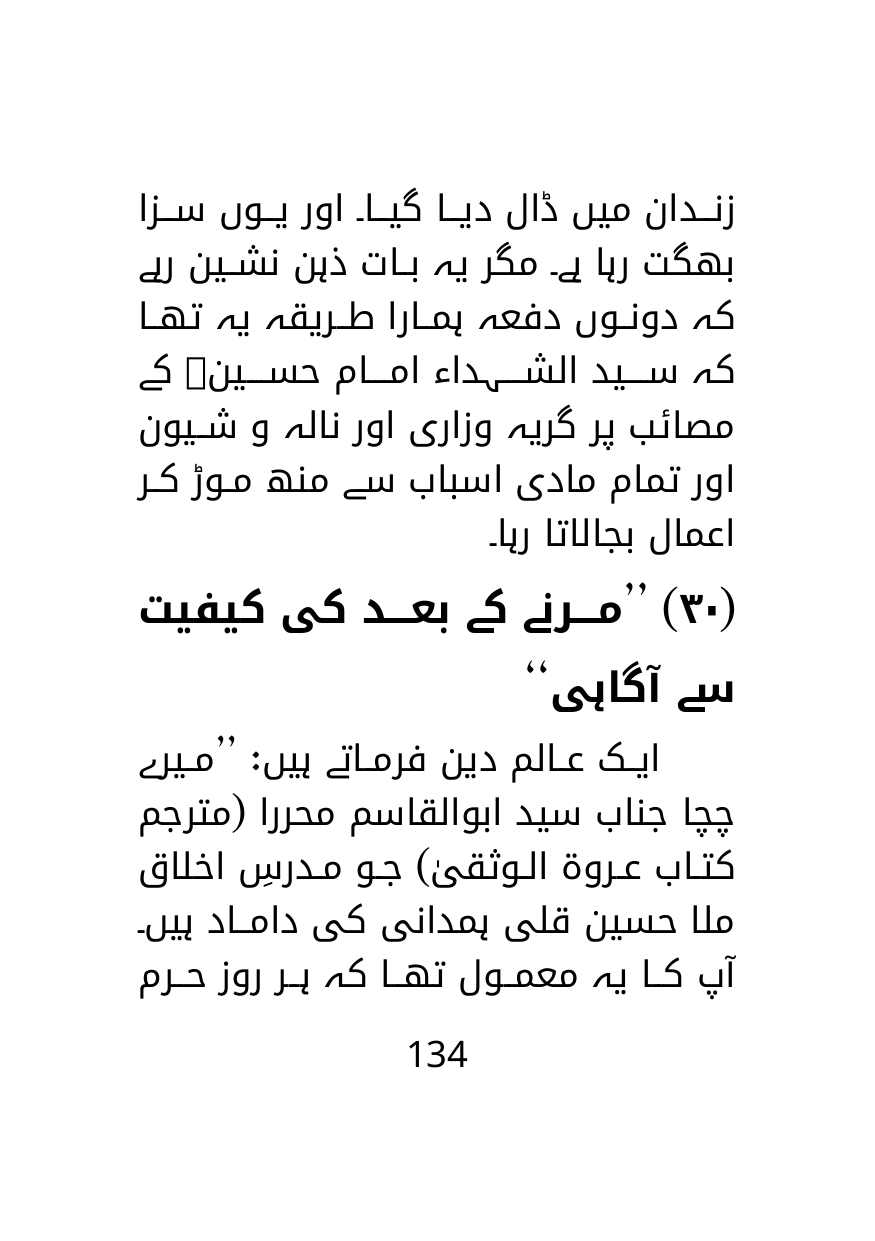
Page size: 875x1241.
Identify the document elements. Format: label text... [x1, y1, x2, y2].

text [138, 728, 736, 999]
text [138, 178, 736, 557]
subtitle (۳۰) ’’مرنے کے بعد کی کیفیت سے آگاہی‘‘ [138, 570, 736, 728]
